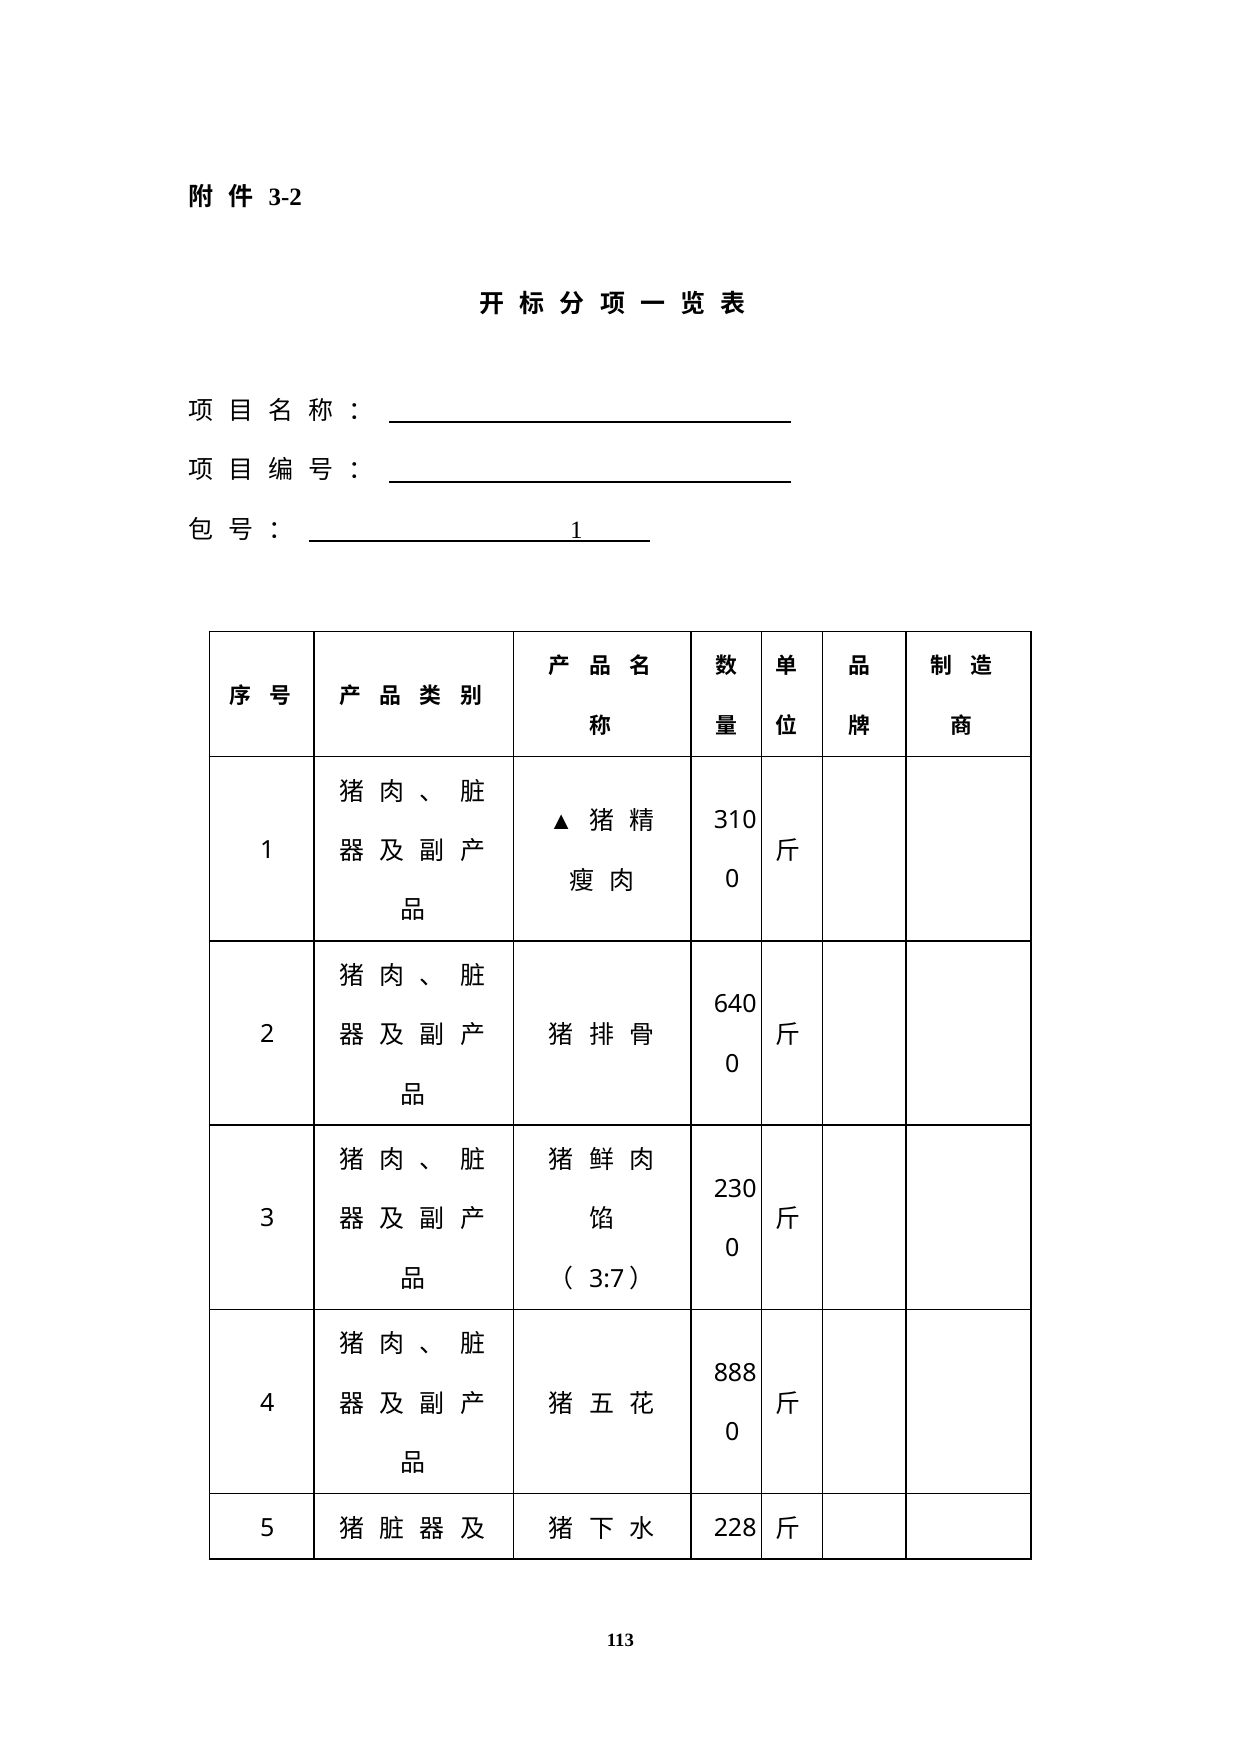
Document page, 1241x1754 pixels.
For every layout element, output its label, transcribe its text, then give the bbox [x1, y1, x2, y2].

text 开标分项一览表 [188, 272, 1052, 331]
table_cell 猪肉、脏器及副产品 [315, 1310, 513, 1493]
table_cell 斤 [762, 1494, 822, 1558]
table_cell [823, 1126, 905, 1308]
text 项目编号： [188, 438, 1052, 498]
table_cell 猪脏器及副产品 [315, 1494, 513, 1558]
table_cell ▲猪精瘦肉 [514, 757, 690, 940]
table_cell [823, 1310, 905, 1493]
table_cell 6400 [692, 942, 761, 1124]
table_cell 2300 [692, 1126, 761, 1308]
table_cell 4 [210, 1310, 313, 1493]
table_cell 2280 [692, 1494, 761, 1558]
table_header 产品名称 [514, 632, 690, 756]
table_cell [823, 1494, 905, 1558]
table_cell 猪鲜肉馅（3:7） [514, 1126, 690, 1308]
table_cell [823, 942, 905, 1124]
table_cell 斤 [762, 1126, 822, 1308]
table_header 序号 [210, 632, 313, 756]
table_cell [907, 942, 1030, 1124]
table_cell 猪排骨 [514, 942, 690, 1124]
table_cell 猪肉、脏器及副产品 [315, 757, 513, 940]
table_header 品牌 [823, 632, 905, 756]
table_cell 3100 [692, 757, 761, 940]
table_cell 猪肉、脏器及副产品 [315, 942, 513, 1124]
table_cell [823, 757, 905, 940]
table_cell 斤 [762, 757, 822, 940]
table_header 产品类别 [315, 632, 513, 756]
table_cell 5 [210, 1494, 313, 1558]
table_cell [907, 1494, 1030, 1558]
table_header 数量 [692, 632, 761, 756]
text 项目名称： [188, 379, 1052, 438]
table_cell [907, 1310, 1030, 1493]
table_cell 2 [210, 942, 313, 1124]
table_cell 1 [210, 757, 313, 940]
table_header 单位 [762, 632, 822, 756]
table_header 制造商 [907, 632, 1030, 756]
text 包号： 1 [188, 498, 1052, 557]
table_cell 猪肉、脏器及副产品 [315, 1126, 513, 1308]
table_cell 斤 [762, 1310, 822, 1493]
table_cell 猪五花 [514, 1310, 690, 1493]
text 附件3-2 [188, 164, 1052, 224]
table_cell [907, 757, 1030, 940]
table_cell 斤 [762, 942, 822, 1124]
table_cell 3 [210, 1126, 313, 1308]
table_cell 猪下水 [514, 1494, 690, 1558]
table_cell 8880 [692, 1310, 761, 1493]
table_cell [907, 1126, 1030, 1308]
